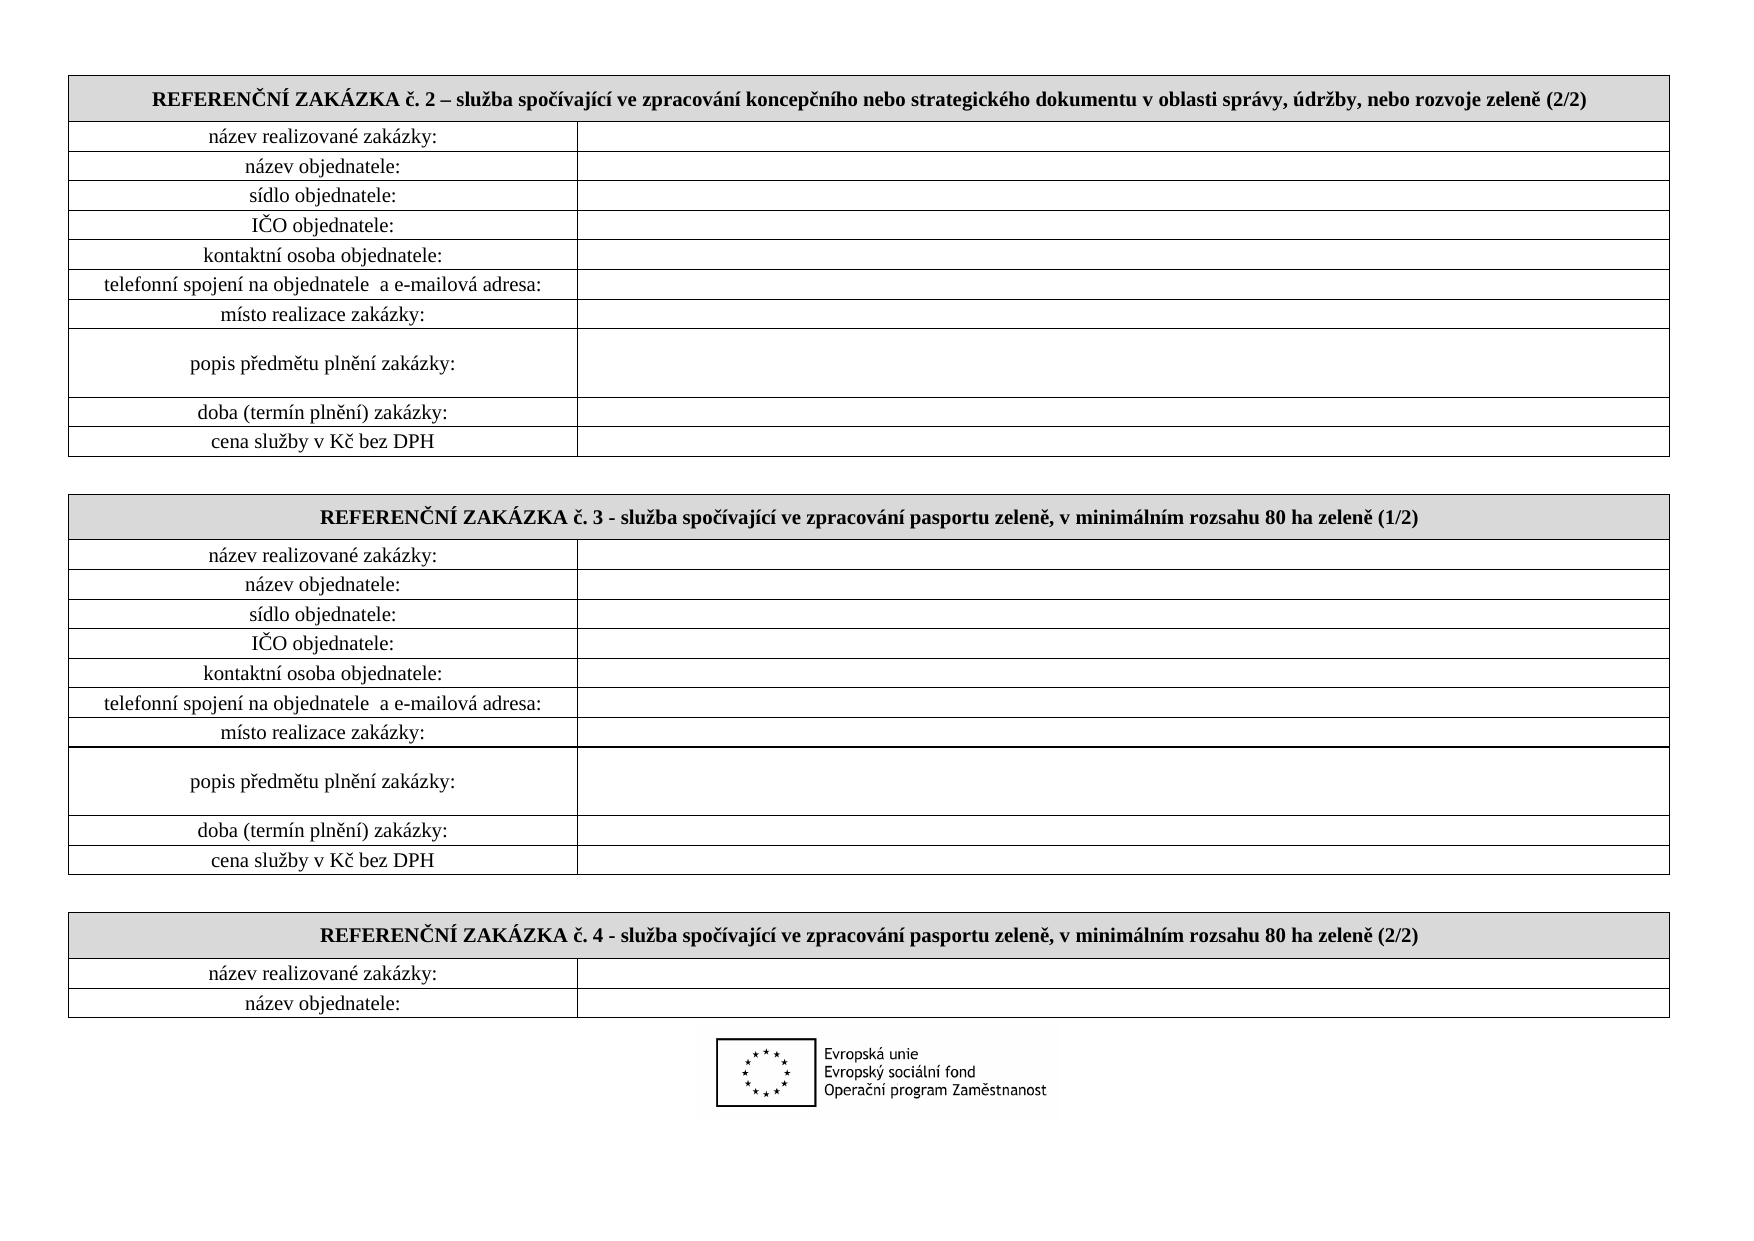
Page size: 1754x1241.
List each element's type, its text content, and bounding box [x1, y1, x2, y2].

table_cell [578, 329, 1669, 397]
table_cell [578, 748, 1669, 815]
table_cell [578, 989, 1669, 1017]
table_cell [578, 629, 1669, 658]
table_cell [578, 688, 1669, 717]
table_cell kontaktní osoba objednatele: [69, 659, 577, 687]
table_cell telefonní spojení na objednatele a e-mailová adresa: [69, 688, 577, 717]
table_cell [578, 270, 1669, 298]
table_cell cena služby v Kč bez DPH [69, 427, 577, 456]
table_cell telefonní spojení na objednatele a e-mailová adresa: [69, 270, 577, 298]
table_cell kontaktní osoba objednatele: [69, 240, 577, 269]
table_cell [578, 600, 1669, 628]
table_cell [578, 718, 1669, 746]
table_cell název realizované zakázky: [69, 959, 577, 987]
table_cell [578, 300, 1669, 328]
table_cell sídlo objednatele: [69, 600, 577, 628]
table_cell IČO objednatele: [69, 629, 577, 658]
table_cell [578, 122, 1669, 151]
table_cell popis předmětu plnění zakázky: [69, 329, 577, 397]
table_cell [578, 659, 1669, 687]
table_cell název realizované zakázky: [69, 540, 577, 569]
table_cell IČO objednatele: [69, 211, 577, 239]
table_cell místo realizace zakázky: [69, 300, 577, 328]
table_cell [578, 240, 1669, 269]
table_cell [578, 570, 1669, 598]
table_cell [578, 540, 1669, 569]
table_cell název objednatele: [69, 152, 577, 180]
table_cell [578, 398, 1669, 426]
table_cell doba (termín plnění) zakázky: [69, 816, 577, 845]
table_cell [578, 152, 1669, 180]
table_cell cena služby v Kč bez DPH [69, 846, 577, 874]
table_header REFERENČNÍ ZAKÁZKA č. 3 - služba spočívající ve zpracování pasportu zeleně, v minimálním rozsahu 80 ha zeleně (1/2) [69, 495, 1669, 539]
table_cell [578, 427, 1669, 456]
table_cell [578, 181, 1669, 210]
table_cell [578, 846, 1669, 874]
table_cell [578, 816, 1669, 845]
table_header REFERENČNÍ ZAKÁZKA č. 2 – služba spočívající ve zpracování koncepčního nebo strategického dokumentu v oblasti správy, údržby, nebo rozvoje zeleně (2/2) [69, 76, 1669, 121]
table_cell název objednatele: [69, 989, 577, 1017]
table_cell název realizované zakázky: [69, 122, 577, 151]
table_cell doba (termín plnění) zakázky: [69, 398, 577, 426]
table_cell sídlo objednatele: [69, 181, 577, 210]
table_cell popis předmětu plnění zakázky: [69, 748, 577, 815]
table_cell [578, 959, 1669, 987]
table_cell [578, 211, 1669, 239]
table_cell místo realizace zakázky: [69, 718, 577, 746]
picture [693, 1025, 1060, 1119]
table_cell název objednatele: [69, 570, 577, 598]
table_header REFERENČNÍ ZAKÁZKA č. 4 - služba spočívající ve zpracování pasportu zeleně, v minimálním rozsahu 80 ha zeleně (2/2) [69, 913, 1669, 958]
